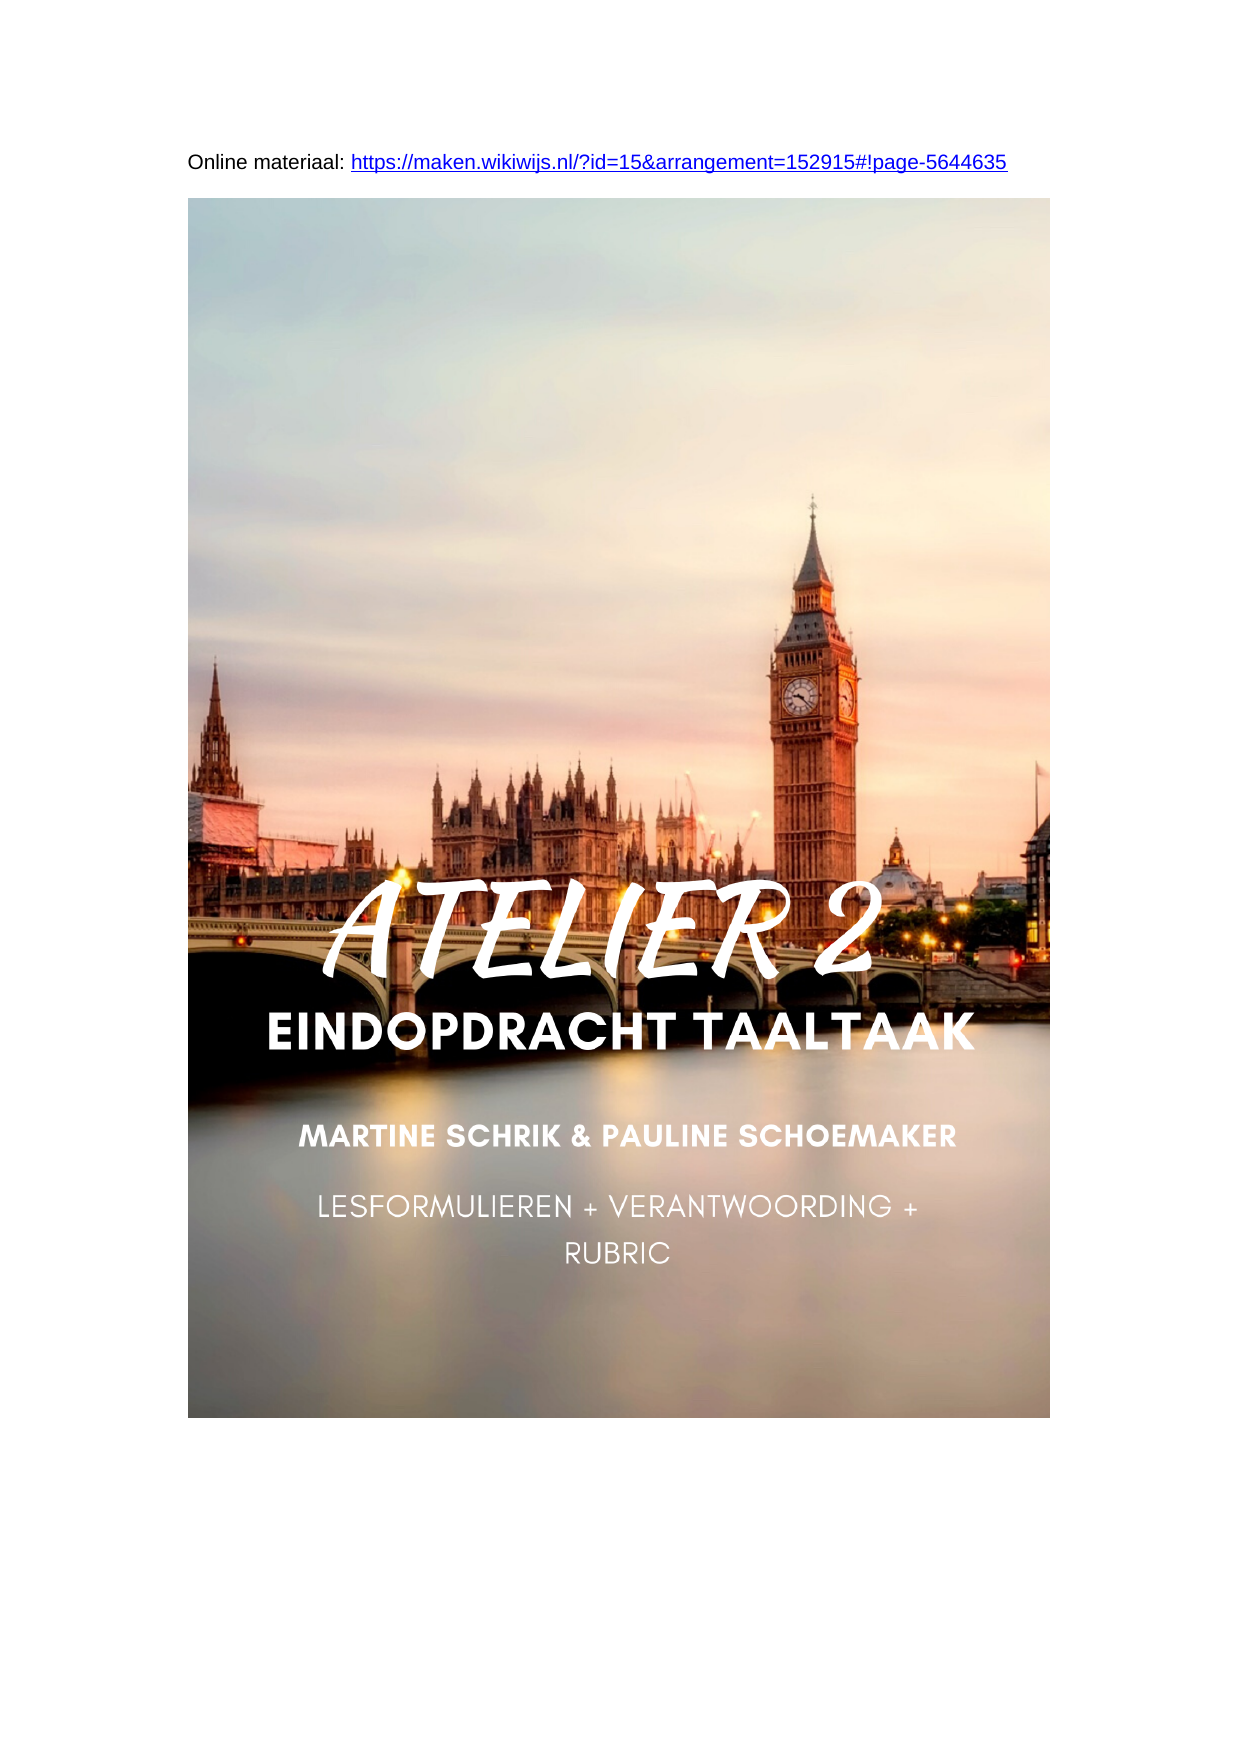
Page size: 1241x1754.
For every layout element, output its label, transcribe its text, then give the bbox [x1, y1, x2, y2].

text Online materiaal: https://maken.wikiwijs.nl/?id=15&arrangement=152915#!page-5644635 [187, 150, 1053, 174]
picture [187, 198, 1049, 1417]
